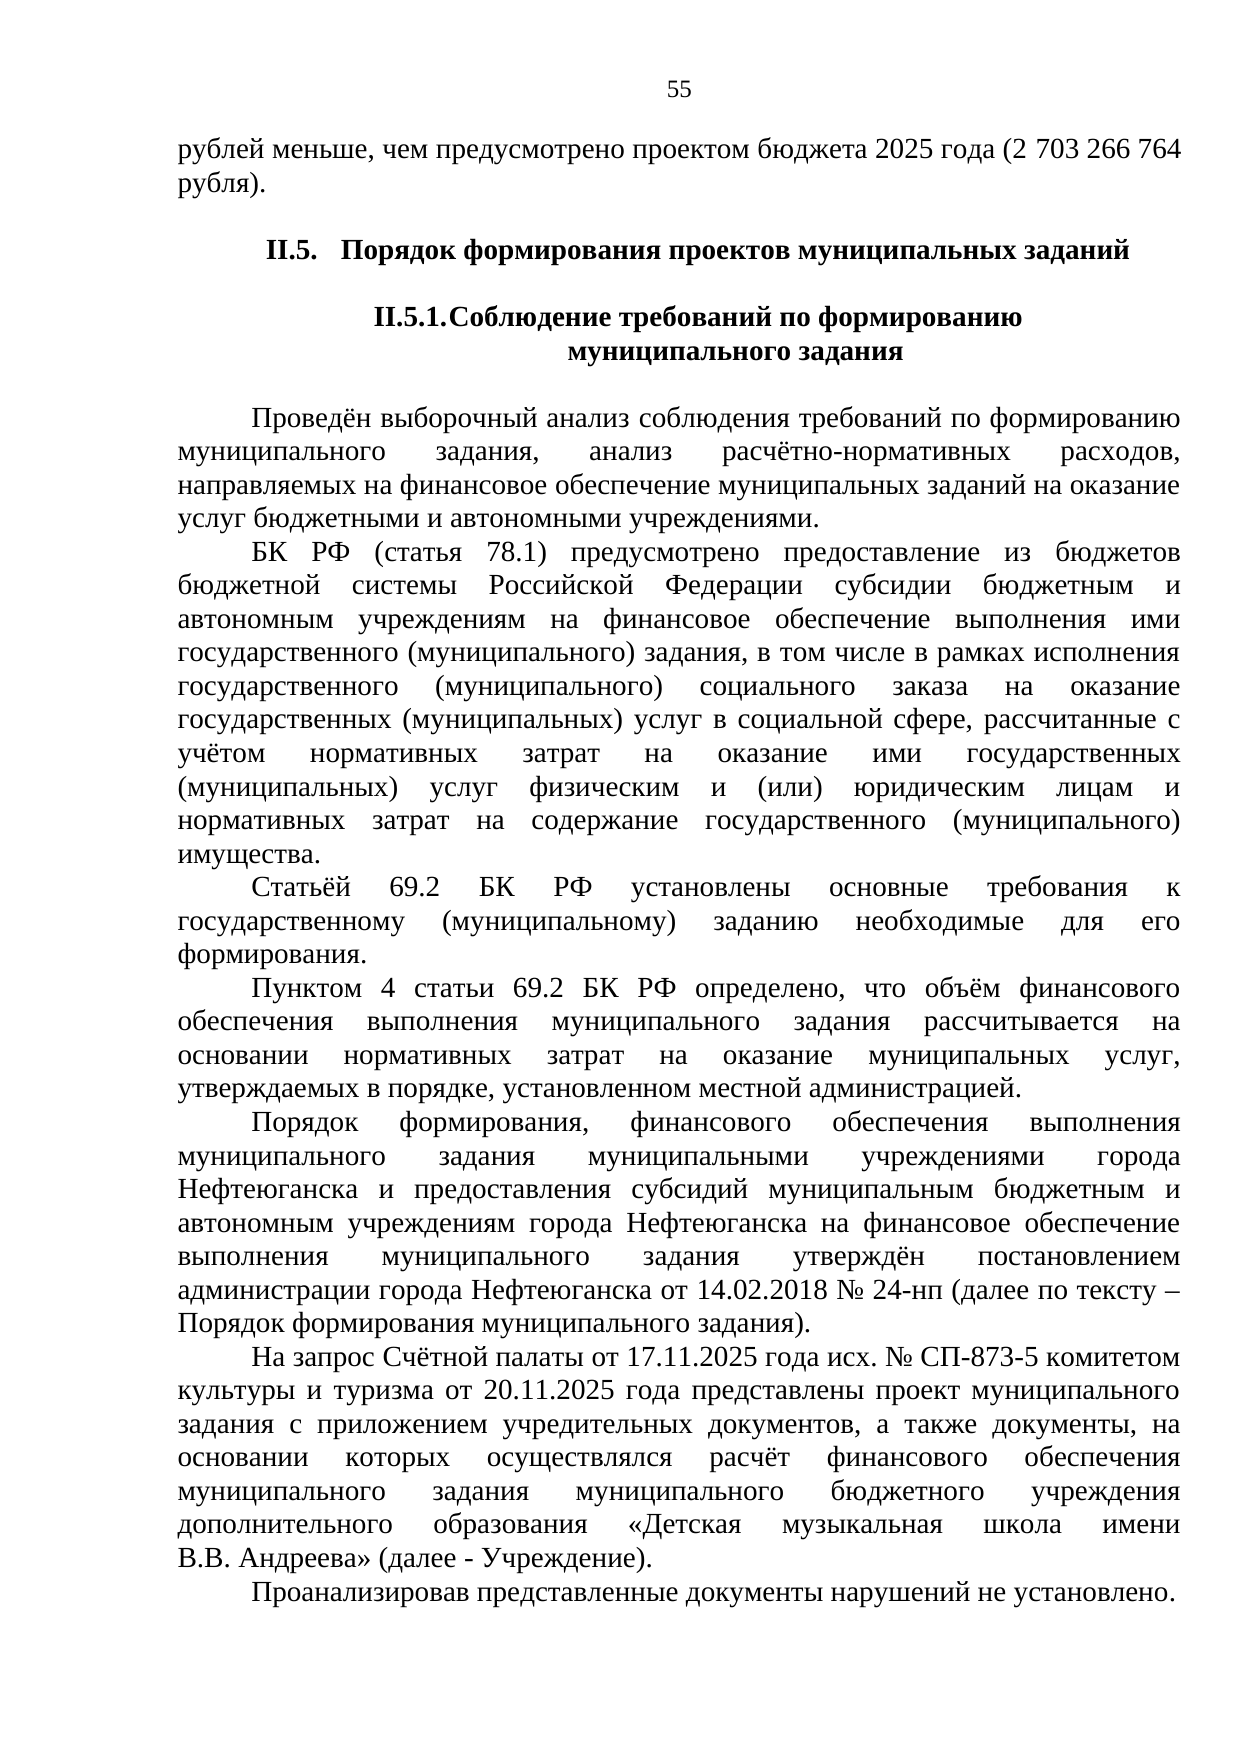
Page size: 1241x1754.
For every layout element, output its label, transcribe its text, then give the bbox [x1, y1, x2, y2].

text Пунктом 4 статьи 69.2 БК РФ определено, что объём финансового обеспечения выполнения муниципального задания рассчитывается на основании нормативных затрат на оказание муниципальных услуг, утверждаемых в порядке, установленном местной администрацией. [177, 970, 1181, 1104]
text Проведён выборочный анализ соблюдения требований по формированию муниципального задания, анализ расчётно-нормативных расходов, направляемых на финансовое обеспечение муниципальных заданий на оказание услуг бюджетными и автономными учреждениями. [177, 400, 1181, 534]
text БК РФ (статья 78.1) предусмотрено предоставление из бюджетов бюджетной системы Российской Федерации субсидии бюджетным и автономным учреждениям на финансовое обеспечение выполнения ими государственного (муниципального) задания, в том числе в рамках исполнения государственного (муниципального) социального заказа на оказание государственных (муниципальных) услуг в социальной сфере, рассчитанные с учётом нормативных затрат на оказание ими государственных (муниципальных) услуг физическим и (или) юридическим лицам и нормативных затрат на содержание государственного (муниципального) имущества. [177, 534, 1181, 869]
text Порядок формирования, финансового обеспечения выполнения муниципального задания муниципальными учреждениями города Нефтеюганска и предоставления субсидий муниципальным бюджетным и автономным учреждениям города Нефтеюганска на финансовое обеспечение выполнения муниципального задания утверждён постановлением администрации города Нефтеюганска от 14.02.2018 № 24-нп (далее по тексту – Порядок формирования муниципального задания). [177, 1104, 1181, 1339]
text Статьёй 69.2 БК РФ установлены основные требования к государственному (муниципальному) заданию необходимые для его формирования. [177, 869, 1181, 970]
text На запрос Счётной палаты от 17.11.2025 года исх. № СП-873-5 комитетом культуры и туризма от 20.11.2025 года представлены проект муниципального задания с приложением учредительных документов, а также документы, на основании которых осуществлялся расчёт финансового обеспечения муниципального задания муниципального бюджетного учреждения дополнительного образования «Детская музыкальная школа имени В.В. Андреева» (далее - Учреждение). [177, 1339, 1181, 1574]
list Порядок формирования проектов муниципальных заданий [215, 232, 1181, 266]
list Соблюдение требований по формированию [215, 299, 1181, 333]
text Проанализировав представленные документы нарушений не установлено. [177, 1574, 1181, 1607]
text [177, 131, 1181, 198]
list муниципального задания [290, 333, 1181, 366]
